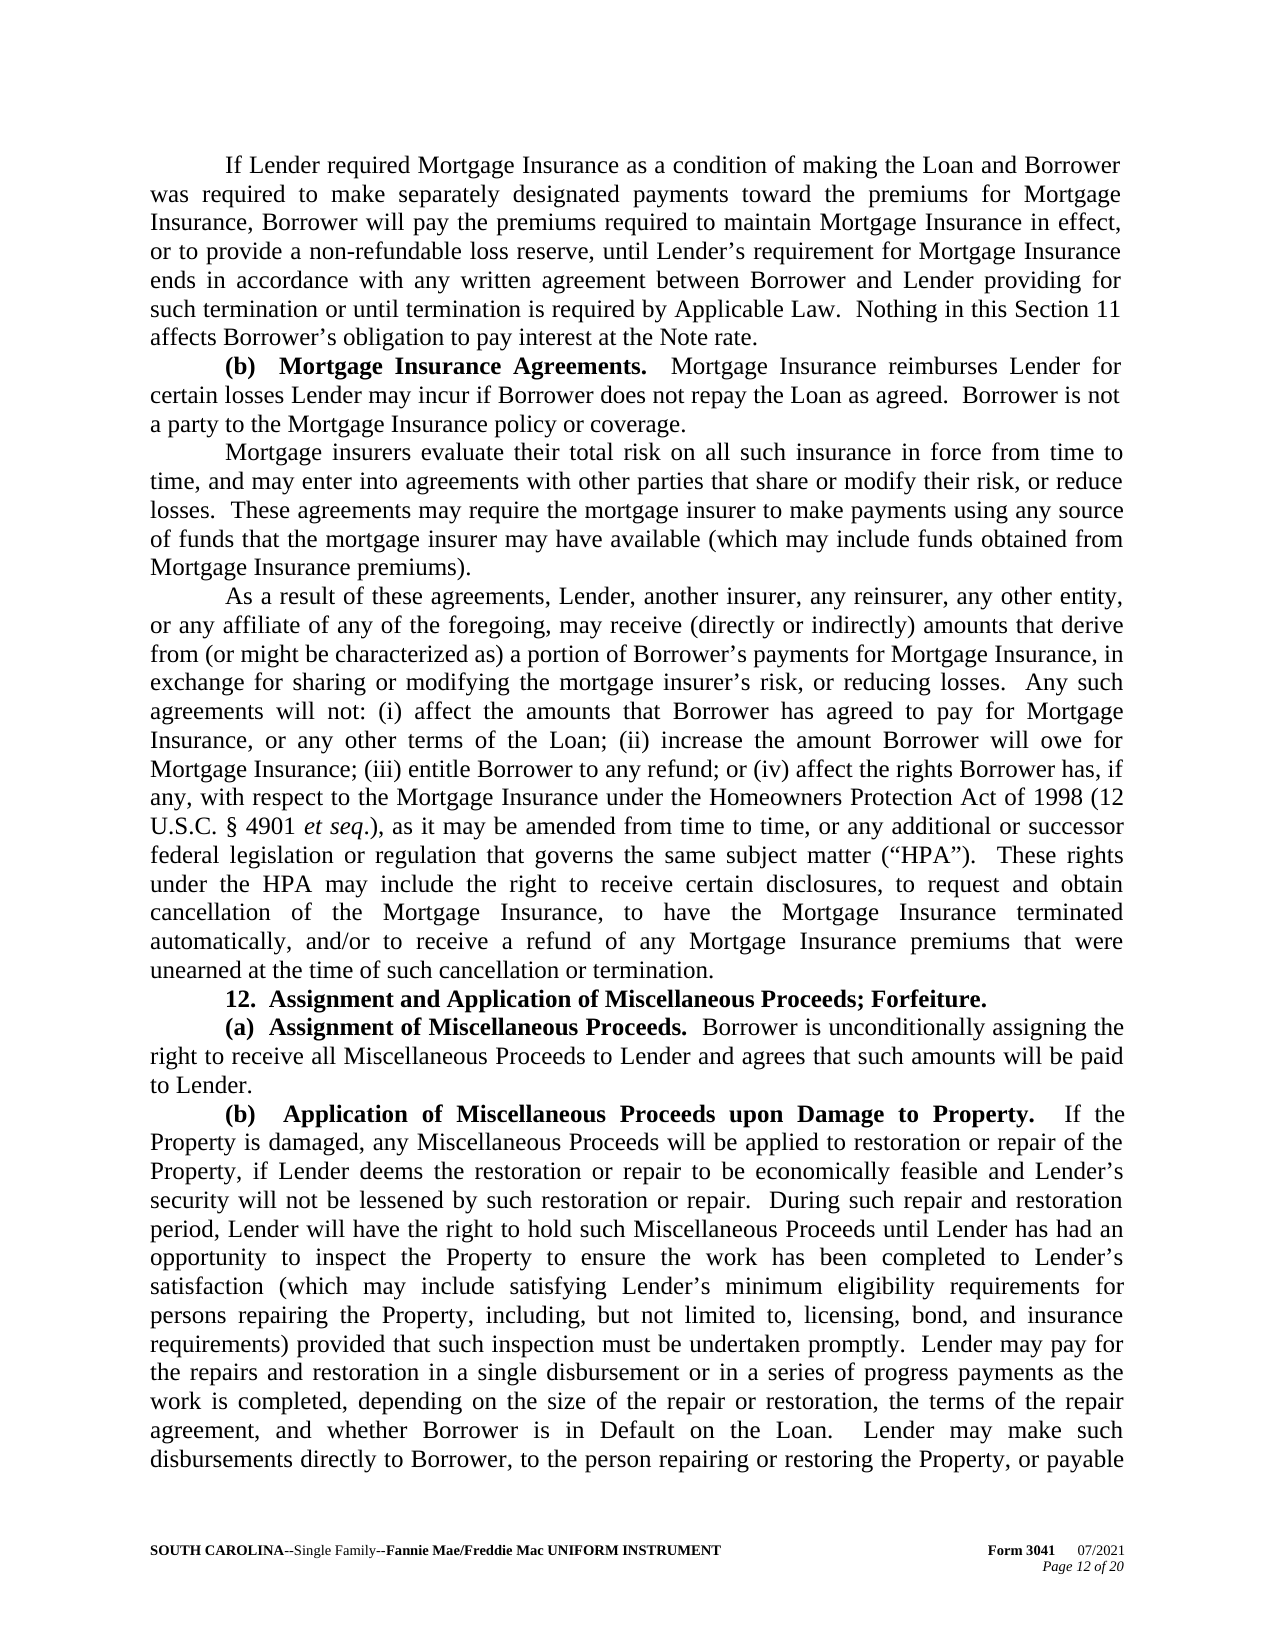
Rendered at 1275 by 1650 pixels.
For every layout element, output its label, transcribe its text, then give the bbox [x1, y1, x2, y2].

text Mortgage insurers evaluate their total risk on all such insurance in force from time to time, and may enter into agreements with other parties that share or modify their risk, or reduce losses. These agreements may require the mortgage insurer to make payments using any source of funds that the mortgage insurer may have available (which may include funds obtained from Mortgage Insurance premiums). [150, 437, 1125, 581]
text 12. Assignment and Application of Miscellaneous Proceeds; Forfeiture. [150, 984, 1125, 1012]
text (b) Mortgage Insurance Agreements. Mortgage Insurance reimburses Lender for certain losses Lender may incur if Borrower does not repay the Loan as agreed. Borrower is not a party to the Mortgage Insurance policy or coverage. [150, 351, 1121, 437]
text If Lender required Mortgage Insurance as a condition of making the Loan and Borrower was required to make separately designated payments toward the premiums for Mortgage Insurance, Borrower will pay the premiums required to maintain Mortgage Insurance in effect, or to provide a non-refundable loss reserve, until Lender’s requirement for Mortgage Insurance ends in accordance with any written agreement between Borrower and Lender providing for such termination or until termination is required by Applicable Law. Nothing in this Section 11 affects Borrower’s obligation to pay interest at the Note rate. [150, 150, 1122, 351]
text As a result of these agreements, Lender, another insurer, any reinsurer, any other entity, or any affiliate of any of the foregoing, may receive (directly or indirectly) amounts that derive from (or might be characterized as) a portion of Borrower’s payments for Mortgage Insurance, in exchange for sharing or modifying the mortgage insurer’s risk, or reducing losses. Any such agreements will not: (i) affect the amounts that Borrower has agreed to pay for Mortgage Insurance, or any other terms of the Loan; (ii) increase the amount Borrower will owe for Mortgage Insurance; (iii) entitle Borrower to any refund; or (iv) affect the rights Borrower has, if any, with respect to the Mortgage Insurance under the Homeowners Protection Act of 1998 (12 U.S.C. § 4901 et seq.), as it may be amended from time to time, or any additional or successor federal legislation or regulation that governs the same subject matter (“HPA”). These rights under the HPA may include the right to receive certain disclosures, to request and obtain cancellation of the Mortgage Insurance, to have the Mortgage Insurance terminated automatically, and/or to receive a refund of any Mortgage Insurance premiums that were unearned at the time of such cancellation or termination. [150, 581, 1125, 984]
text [150, 1099, 1125, 1472]
text (a) Assignment of Miscellaneous Proceeds. Borrower is unconditionally assigning the right to receive all Miscellaneous Proceeds to Lender and agrees that such amounts will be paid to Lender. [150, 1012, 1125, 1099]
